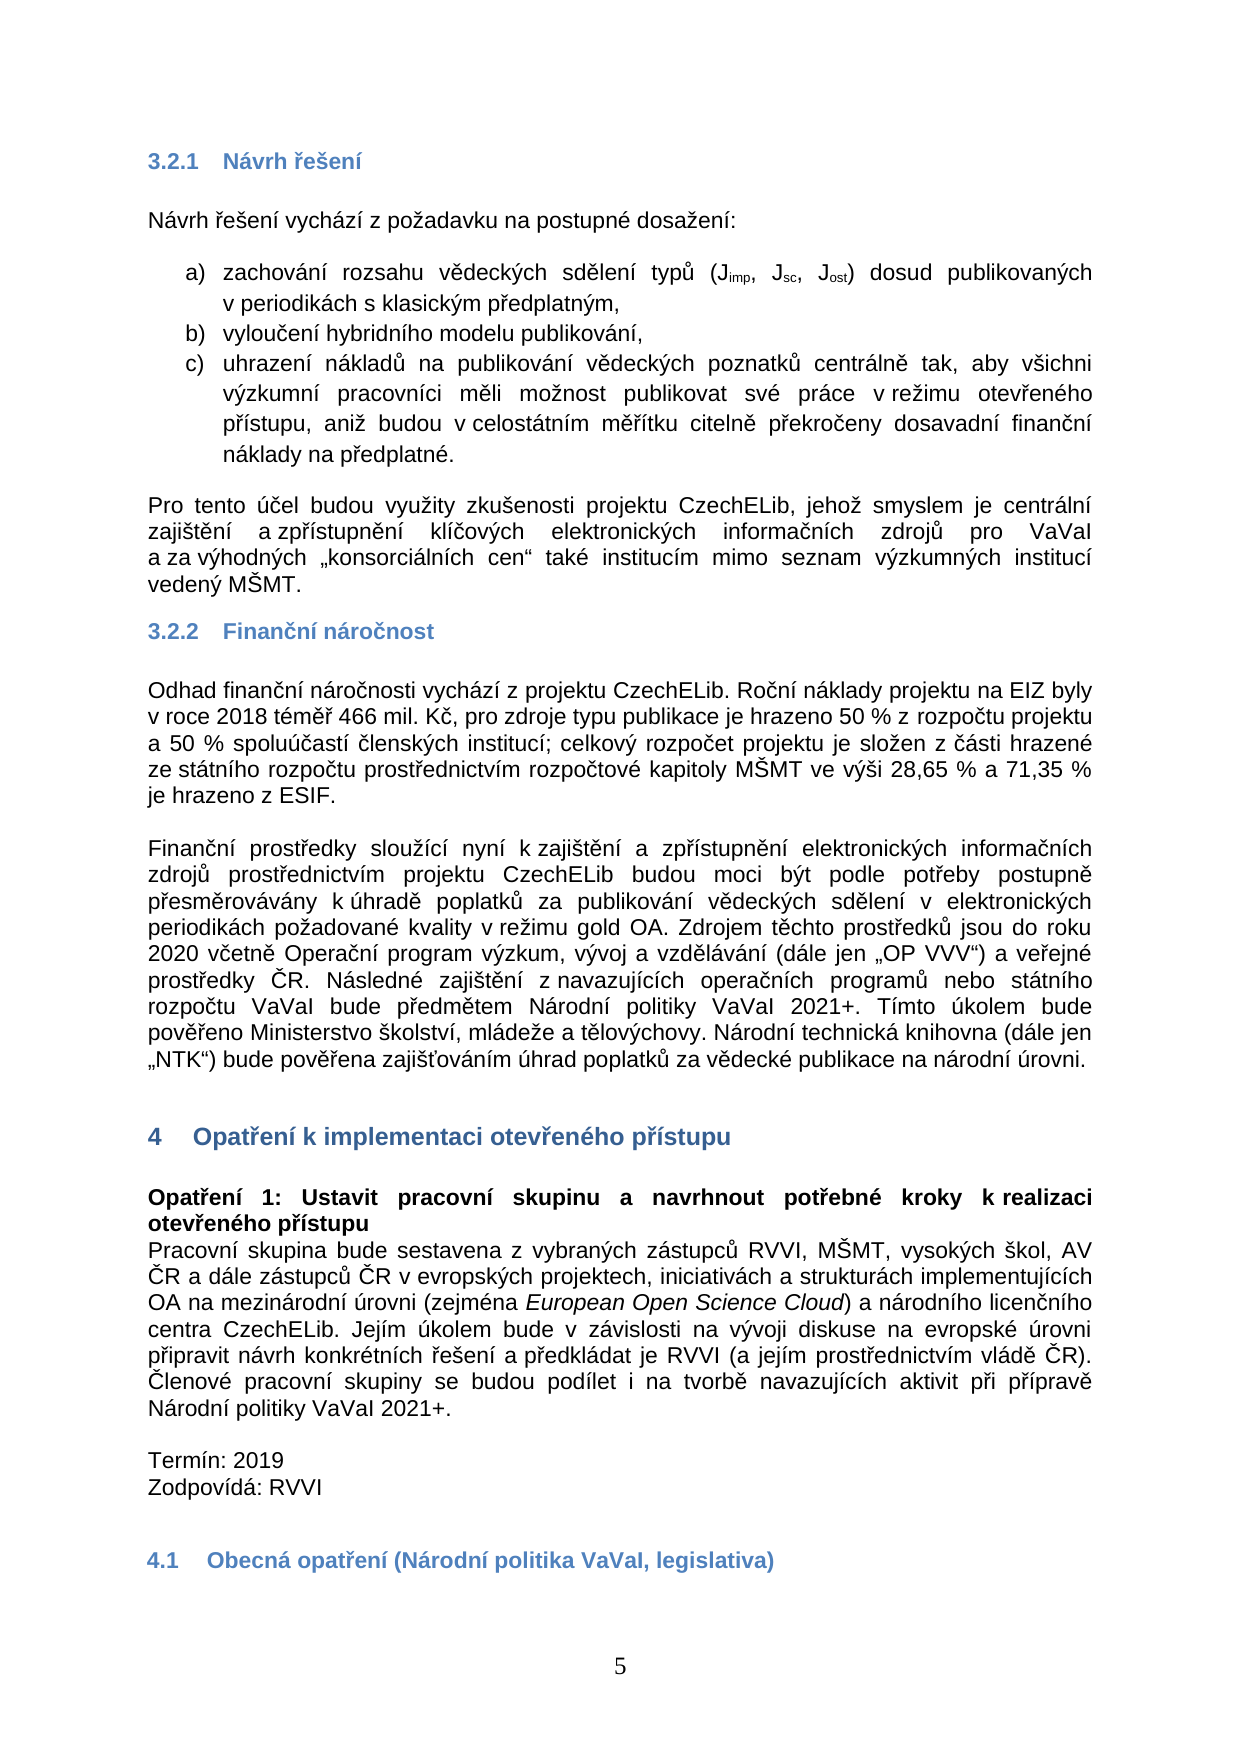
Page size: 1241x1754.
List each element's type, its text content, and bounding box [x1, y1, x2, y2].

text Návrh řešení vychází z požadavku na postupné dosažení: [148, 207, 1093, 233]
subtitle Obecná opatření (Národní politika VaVaI, legislativa) [147, 1547, 1093, 1574]
list vyloučení hybridního modelu publikování, [185, 320, 1093, 346]
text Pro tento účel budou využity zkušenosti projektu CzechELib, jehož smyslem je centrální zajištění a zpřístupnění klíčových elektronických informačních zdrojů pro VaVaI a za výhodných „konsorciálních cen“ také institucím mimo seznam výzkumných institucí vedený MŠMT. [148, 492, 1093, 597]
text Termín: 2019 [148, 1447, 1093, 1474]
subtitle Návrh řešení [148, 148, 1093, 174]
subtitle Opatření k implementaci otevřeného přístupu [148, 1122, 1093, 1151]
text Finanční prostředky sloužící nyní k zajištění a zpřístupnění elektronických informačních zdrojů prostřednictvím projektu CzechELib budou moci být podle potřeby postupně přesměrovávány k úhradě poplatků za publikování vědeckých sdělení v elektronických periodikách požadované kvality v režimu gold OA. Zdrojem těchto prostředků jsou do roku 2020 včetně Operační program výzkum, vývoj a vzdělávání (dále jen „OP VVV“) a veřejné prostředky ČR. Následné zajištění z navazujících operačních programů nebo státního rozpočtu VaVaI bude předmětem Národní politiky VaVaI 2021+. Tímto úkolem bude pověřeno Ministerstvo školství, mládeže a tělovýchovy. Národní technická knihovna (dále jen „NTK“) bude pověřena zajišťováním úhrad poplatků za vědecké publikace na národní úrovni. [148, 835, 1093, 1072]
list uhrazení nákladů na publikování vědeckých poznatků centrálně tak, aby všichni výzkumní pracovníci měli možnost publikovat své práce v režimu otevřeného přístupu, aniž budou v celostátním měřítku citelně překročeny dosavadní finanční náklady na předplatné. [185, 350, 1093, 467]
text Zodpovídá: RVVI [148, 1474, 1093, 1500]
text Pracovní skupina bude sestavena z vybraných zástupců RVVI, MŠMT, vysokých škol, AV ČR a dále zástupců ČR v evropských projektech, iniciativách a strukturách implementujících OA na mezinárodní úrovni (zejména European Open Science Cloud) a národního licenčního centra CzechELib. Jejím úkolem bude v závislosti na vývoji diskuse na evropské úrovni připravit návrh konkrétních řešení a předkládat je RVVI (a jejím prostřednictvím vládě ČR). Členové pracovní skupiny se budou podílet i na tvorbě navazujících aktivit při přípravě Národní politiky VaVaI 2021+. [148, 1237, 1093, 1421]
text Opatření 1: Ustavit pracovní skupinu a navrhnout potřebné kroky k realizaci otevřeného přístupu [148, 1184, 1093, 1237]
subtitle Finanční náročnost [148, 618, 1093, 644]
list zachování rozsahu vědeckých sdělení typů (Jimp, Jsc, Jost) dosud publikovaných v periodikách s klasickým předplatným, [185, 259, 1093, 316]
text Odhad finanční náročnosti vychází z projektu CzechELib. Roční náklady projektu na EIZ byly v roce 2018 téměř 466 mil. Kč, pro zdroje typu publikace je hrazeno 50 % z rozpočtu projektu a 50 % spoluúčastí členských institucí; celkový rozpočet projektu je složen z části hrazené ze státního rozpočtu prostřednictvím rozpočtové kapitoly MŠMT ve výši 28,65 % a 71,35 % je hrazeno z ESIF. [148, 677, 1093, 808]
